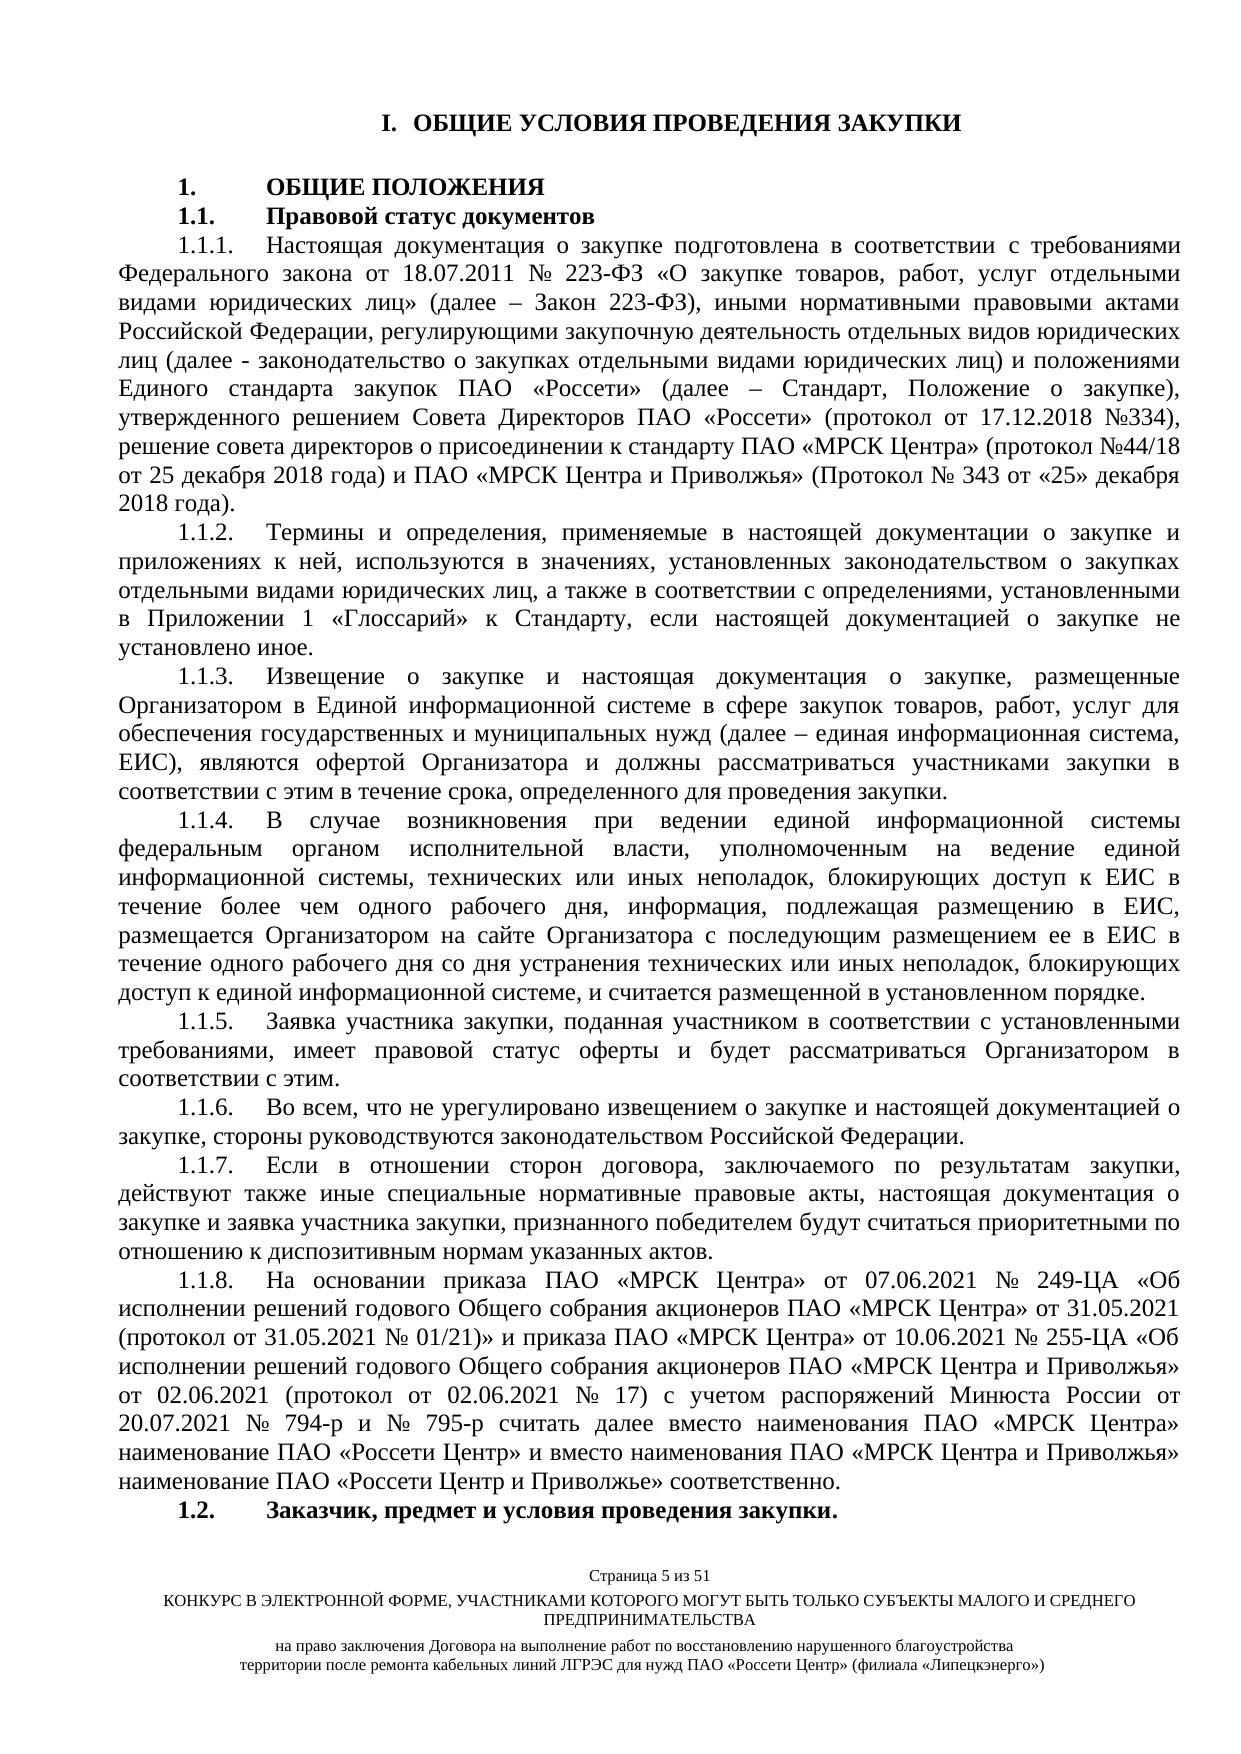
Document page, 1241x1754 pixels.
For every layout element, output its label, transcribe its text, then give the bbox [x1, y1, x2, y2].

list Во всем, что не урегулировано извещением о закупке и настоящей документацией о закупке, стороны руководствуются законодательством Российской Федерации. [118, 1092, 1181, 1150]
subtitle Правовой статус документов [118, 201, 1181, 230]
subtitle Заказчик, предмет и условия проведения закупки. [118, 1495, 1181, 1523]
subtitle ОБЩИЕ ПОЛОЖЕНИЯ [118, 172, 1181, 201]
list Термины и определения, применяемые в настоящей документации о закупке и приложениях к ней, используются в значениях, установленных законодательством о закупках отдельными видами юридических лиц, а также в соответствии с определениями, установленными в Приложении 1 «Глоссарий» к Стандарту, если настоящей документацией о закупке не установлено иное. [118, 517, 1181, 661]
list Заявка участника закупки, поданная участником в соответствии с установленными требованиями, имеет правовой статус оферты и будет рассматриваться Организатором в соответствии с этим. [118, 1006, 1181, 1092]
list В случае возникновения при ведении единой информационной системы федеральным органом исполнительной власти, уполномоченным на ведение единой информационной системы, технических или иных неполадок, блокирующих доступ к ЕИС в течение более чем одного рабочего дня, информация, подлежащая размещению в ЕИС, размещается Организатором на сайте Организатора с последующим размещением ее в ЕИС в течение одного рабочего дня со дня устранения технических или иных неполадок, блокирующих доступ к единой информационной системе, и считается размещенной в установленном порядке. [118, 805, 1181, 1006]
subtitle ОБЩИЕ УСЛОВИЯ ПРОВЕДЕНИЯ закупки [118, 108, 1181, 137]
list Извещение о закупке и настоящая документация о закупке, размещенные Организатором в Единой информационной системе в сфере закупок товаров, работ, услуг для обеспечения государственных и муниципальных нужд (далее – единая информационная система, ЕИС), являются офертой Организатора и должны рассматриваться участниками закупки в соответствии с этим в течение срока, определенного для проведения закупки. [118, 661, 1181, 805]
list Если в отношении сторон договора, заключаемого по результатам закупки, действуют также иные специальные нормативные правовые акты, настоящая документация о закупке и заявка участника закупки, признанного победителем будут считаться приоритетными по отношению к диспозитивным нормам указанных актов. [118, 1150, 1181, 1265]
list Настоящая документация о закупке подготовлена в соответствии с требованиями Федерального закона от 18.07.2011 № 223-ФЗ «О закупке товаров, работ, услуг отдельными видами юридических лиц» (далее – Закон 223-ФЗ), иными нормативными правовыми актами Российской Федерации, регулирующими закупочную деятельность отдельных видов юридических лиц (далее - законодательство о закупках отдельными видами юридических лиц) и положениями Единого стандарта закупок ПАО «Россети» (далее – Стандарт, Положение о закупке), утвержденного решением Совета Директоров ПАО «Россети» (протокол от 17.12.2018 №334), решение совета директоров о присоединении к стандарту ПАО «МРСК Центра» (протокол №44/18 от 25 декабря 2018 года) и ПАО «МРСК Центра и Приволжья» (Протокол № 343 от «25» декабря 2018 года). [118, 230, 1181, 517]
list На основании приказа ПАО «МРСК Центра» от 07.06.2021 № 249-ЦА «Об исполнении решений годового Общего собрания акционеров ПАО «МРСК Центра» от 31.05.2021 (протокол от 31.05.2021 № 01/21)» и приказа ПАО «МРСК Центра» от 10.06.2021 № 255-ЦА «Об исполнении решений годового Общего собрания акционеров ПАО «МРСК Центра и Приволжья» от 02.06.2021 (протокол от 02.06.2021 № 17) с учетом распоряжений Минюста России от 20.07.2021 № 794-р и № 795-р считать далее вместо наименования ПАО «МРСК Центра» наименование ПАО «Россети Центр» и вместо наименования ПАО «МРСК Центра и Приволжья» наименование ПАО «Россети Центр и Приволжье» соответственно. [118, 1265, 1181, 1495]
